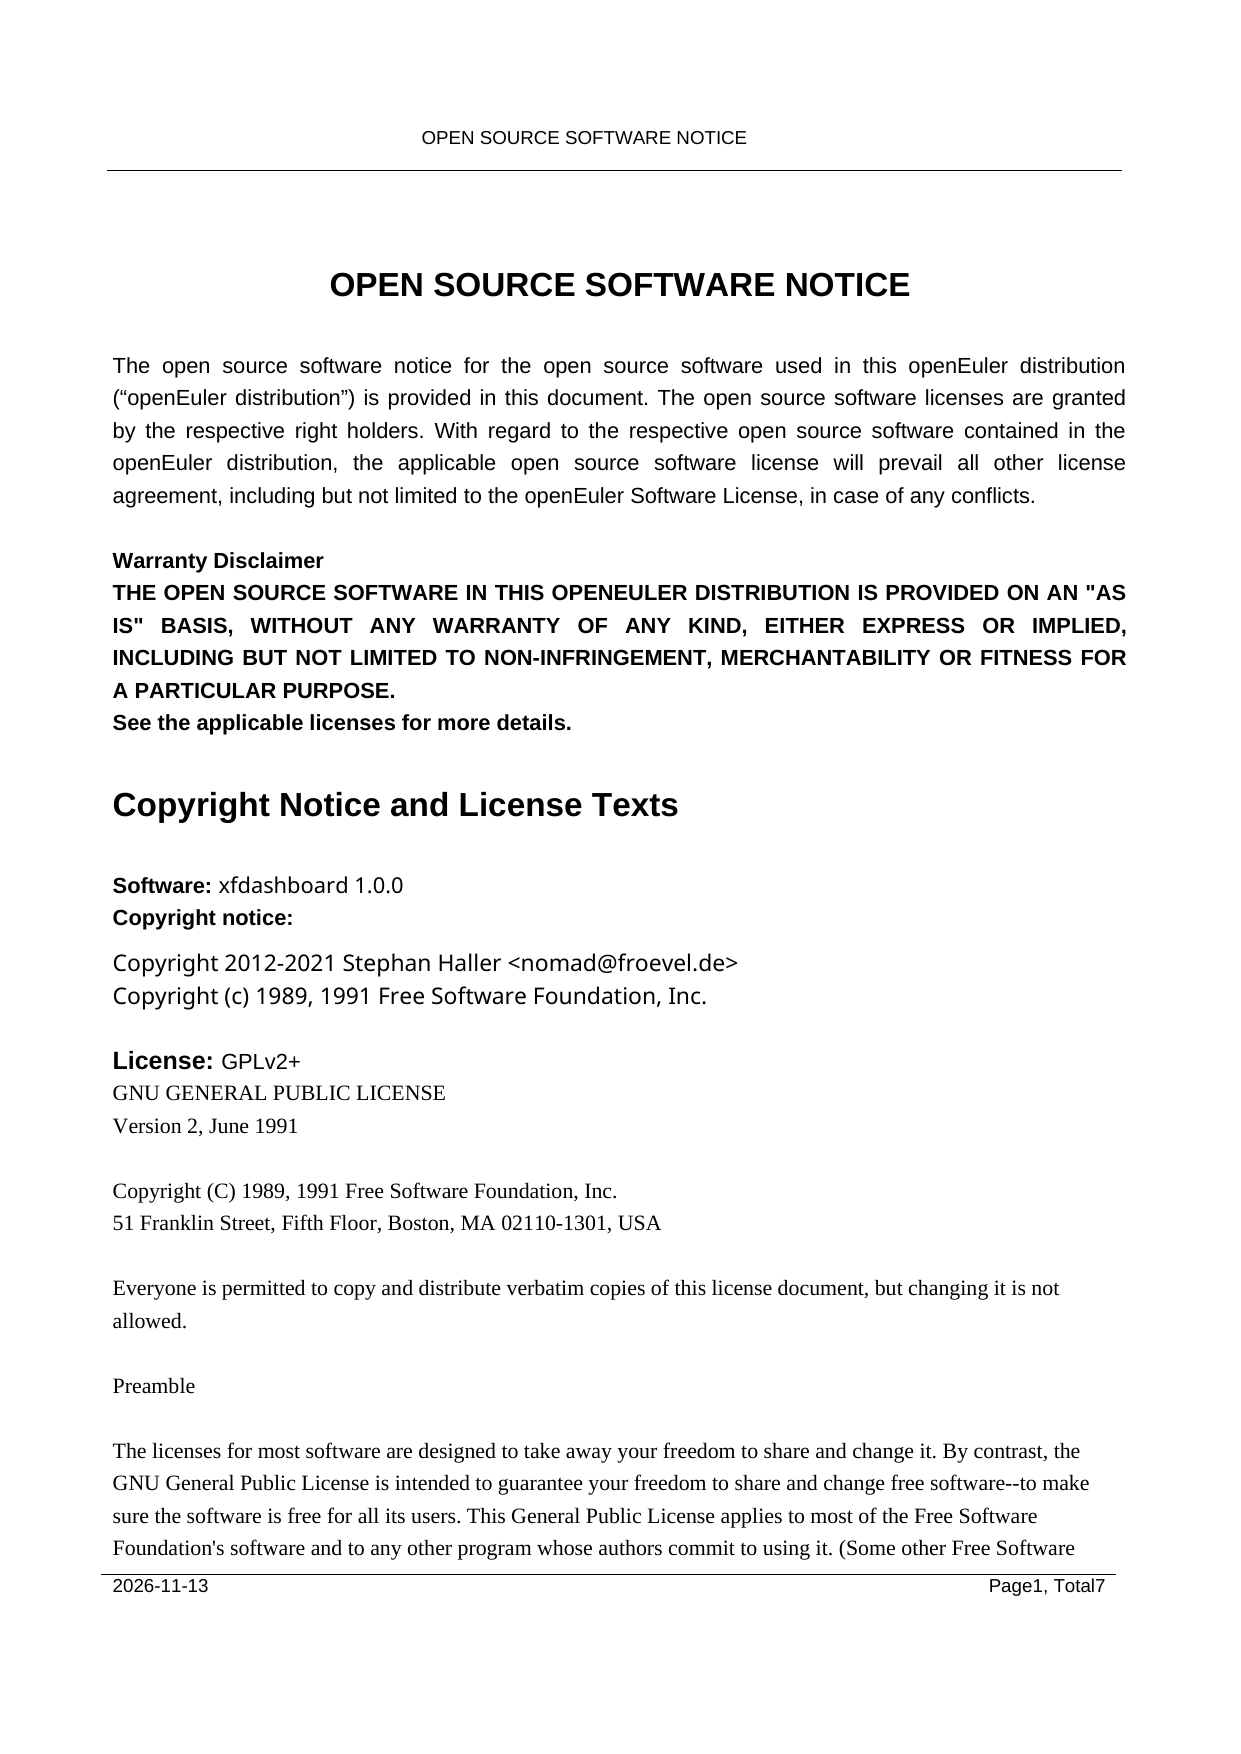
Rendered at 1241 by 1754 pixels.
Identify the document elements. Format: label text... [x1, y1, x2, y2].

text OPEN SOURCE SOFTWARE NOTICE [112, 251, 1128, 316]
title Software: xfdashboard 1.0.0 [112, 869, 1128, 901]
text The open source software notice for the open source software used in this openEuler distribution (“openEuler distribution”) is provided in this document. The open source software licenses are granted by the respective right holders. With regard to the respective open source software contained in the openEuler distribution, the applicable open source software license will prevail all other license agreement, including but not limited to the openEuler Software License, in case of any conflicts. [112, 349, 1128, 511]
text Copyright notice: [112, 901, 1128, 934]
text Warranty Disclaimer [112, 544, 1128, 576]
text THE OPEN SOURCE SOFTWARE IN THIS OPENEULER DISTRIBUTION IS PROVIDED ON AN "AS IS" BASIS, WITHOUT ANY WARRANTY OF ANY KIND, EITHER EXPRESS OR IMPLIED, INCLUDING BUT NOT LIMITED TO NON-INFRINGEMENT, MERCHANTABILITY OR FITNESS FOR A PARTICULAR PURPOSE. See the applicable licenses for more details. [112, 576, 1128, 739]
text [112, 1077, 1128, 1564]
text License: GPLv2+ [112, 1044, 1128, 1077]
text Copyright Notice and License Texts [112, 771, 1128, 836]
text Copyright 2012-2021 Stephan Haller <nomad@froevel.de> Copyright (c) 1989, 1991 Free Software Foundation, Inc. [112, 947, 1128, 1044]
